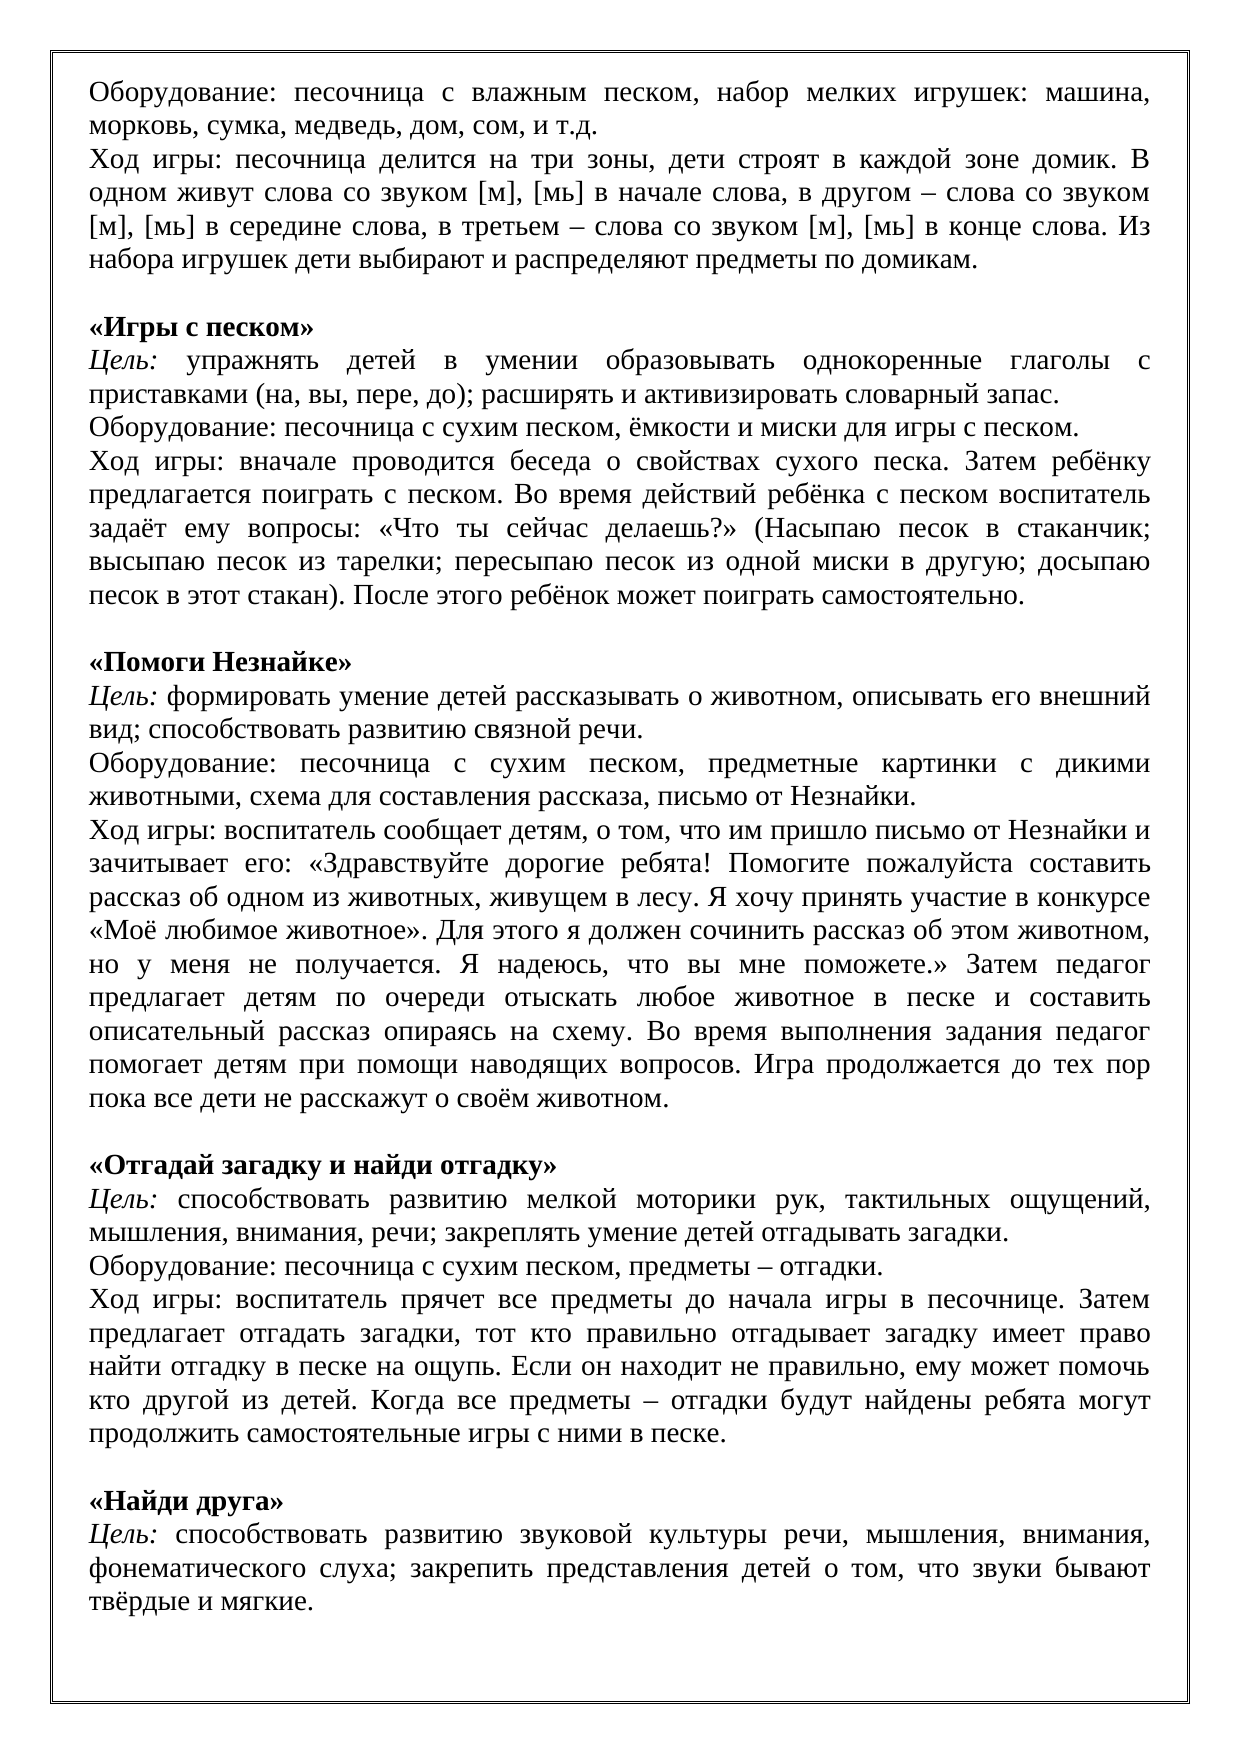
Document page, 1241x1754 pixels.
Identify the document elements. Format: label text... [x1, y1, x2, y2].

text Цель: способствовать развитию мелкой моторики рук, тактильных ощущений, мышления, внимания, речи; закреплять умение детей отгадывать загадки. [89, 1181, 1152, 1248]
text «Отгадай загадку и найди отгадку» [89, 1147, 1152, 1181]
text Ход игры: воспитатель прячет все предметы до начала игры в песочнице. Затем предлагает отгадать загадки, тот кто правильно отгадывает загадку имеет право найти отгадку в песке на ощупь. Если он находит не правильно, ему может помочь кто другой из детей. Когда все предметы – отгадки будут найдены ребята могут продолжить самостоятельные игры с ними в песке. [89, 1281, 1152, 1449]
text Цель: формировать умение детей рассказывать о животном, описывать его внешний вид; способствовать развитию связной речи. [89, 678, 1152, 745]
text «Игры с песком» [89, 309, 1152, 342]
text Цель: способствовать развитию звуковой культуры речи, мышления, внимания, фонематического слуха; закрепить представления детей о том, что звуки бывают твёрдые и мягкие. [89, 1516, 1152, 1617]
text Оборудование: песочница с влажным песком, набор мелких игрушек: машина, морковь, сумка, медведь, дом, сом, и т.д. [89, 74, 1152, 141]
text Ход игры: вначале проводится беседа о свойствах сухого песка. Затем ребёнку предлагается поиграть с песком. Во время действий ребёнка с песком воспитатель задаёт ему вопросы: «Что ты сейчас делаешь?» (Насыпаю песок в стаканчик; высыпаю песок из тарелки; пересыпаю песок из одной миски в другую; досыпаю песок в этот стакан). После этого ребёнок может поиграть самостоятельно. [89, 443, 1152, 611]
text Ход игры: воспитатель сообщает детям, о том, что им пришло письмо от Незнайки и зачитывает его: «Здравствуйте дорогие ребята! Помогите пожалуйста составить рассказ об одном из животных, живущем в лесу. Я хочу принять участие в конкурсе «Моё любимое животное». Для этого я должен сочинить рассказ об этом животном, но у меня не получается. Я надеюсь, что вы мне поможете.» Затем педагог предлагает детям по очереди отыскать любое животное в песке и составить описательный рассказ опираясь на схему. Во время выполнения задания педагог помогает детям при помощи наводящих вопросов. Игра продолжается до тех пор пока все дети не расскажут о своём животном. [89, 812, 1152, 1114]
text Оборудование: песочница с сухим песком, ёмкости и миски для игры с песком. [89, 409, 1152, 443]
text Цель: упражнять детей в умении образовывать однокоренные глаголы с приставками (на, вы, пере, до); расширять и активизировать словарный запас. [89, 342, 1152, 409]
text Оборудование: песочница с сухим песком, предметные картинки с дикими животными, схема для составления рассказа, письмо от Незнайки. [89, 745, 1152, 812]
text «Помоги Незнайке» [89, 644, 1152, 678]
text Оборудование: песочница с сухим песком, предметы – отгадки. [89, 1248, 1152, 1281]
text «Найди друга» [89, 1483, 1152, 1516]
text Ход игры: песочница делится на три зоны, дети строят в каждой зоне домик. В одном живут слова со звуком [м], [мь] в начале слова, в другом – слова со звуком [м], [мь] в середине слова, в третьем – слова со звуком [м], [мь] в конце слова. Из набора игрушек дети выбирают и распределяют предметы по домикам. [89, 141, 1152, 275]
